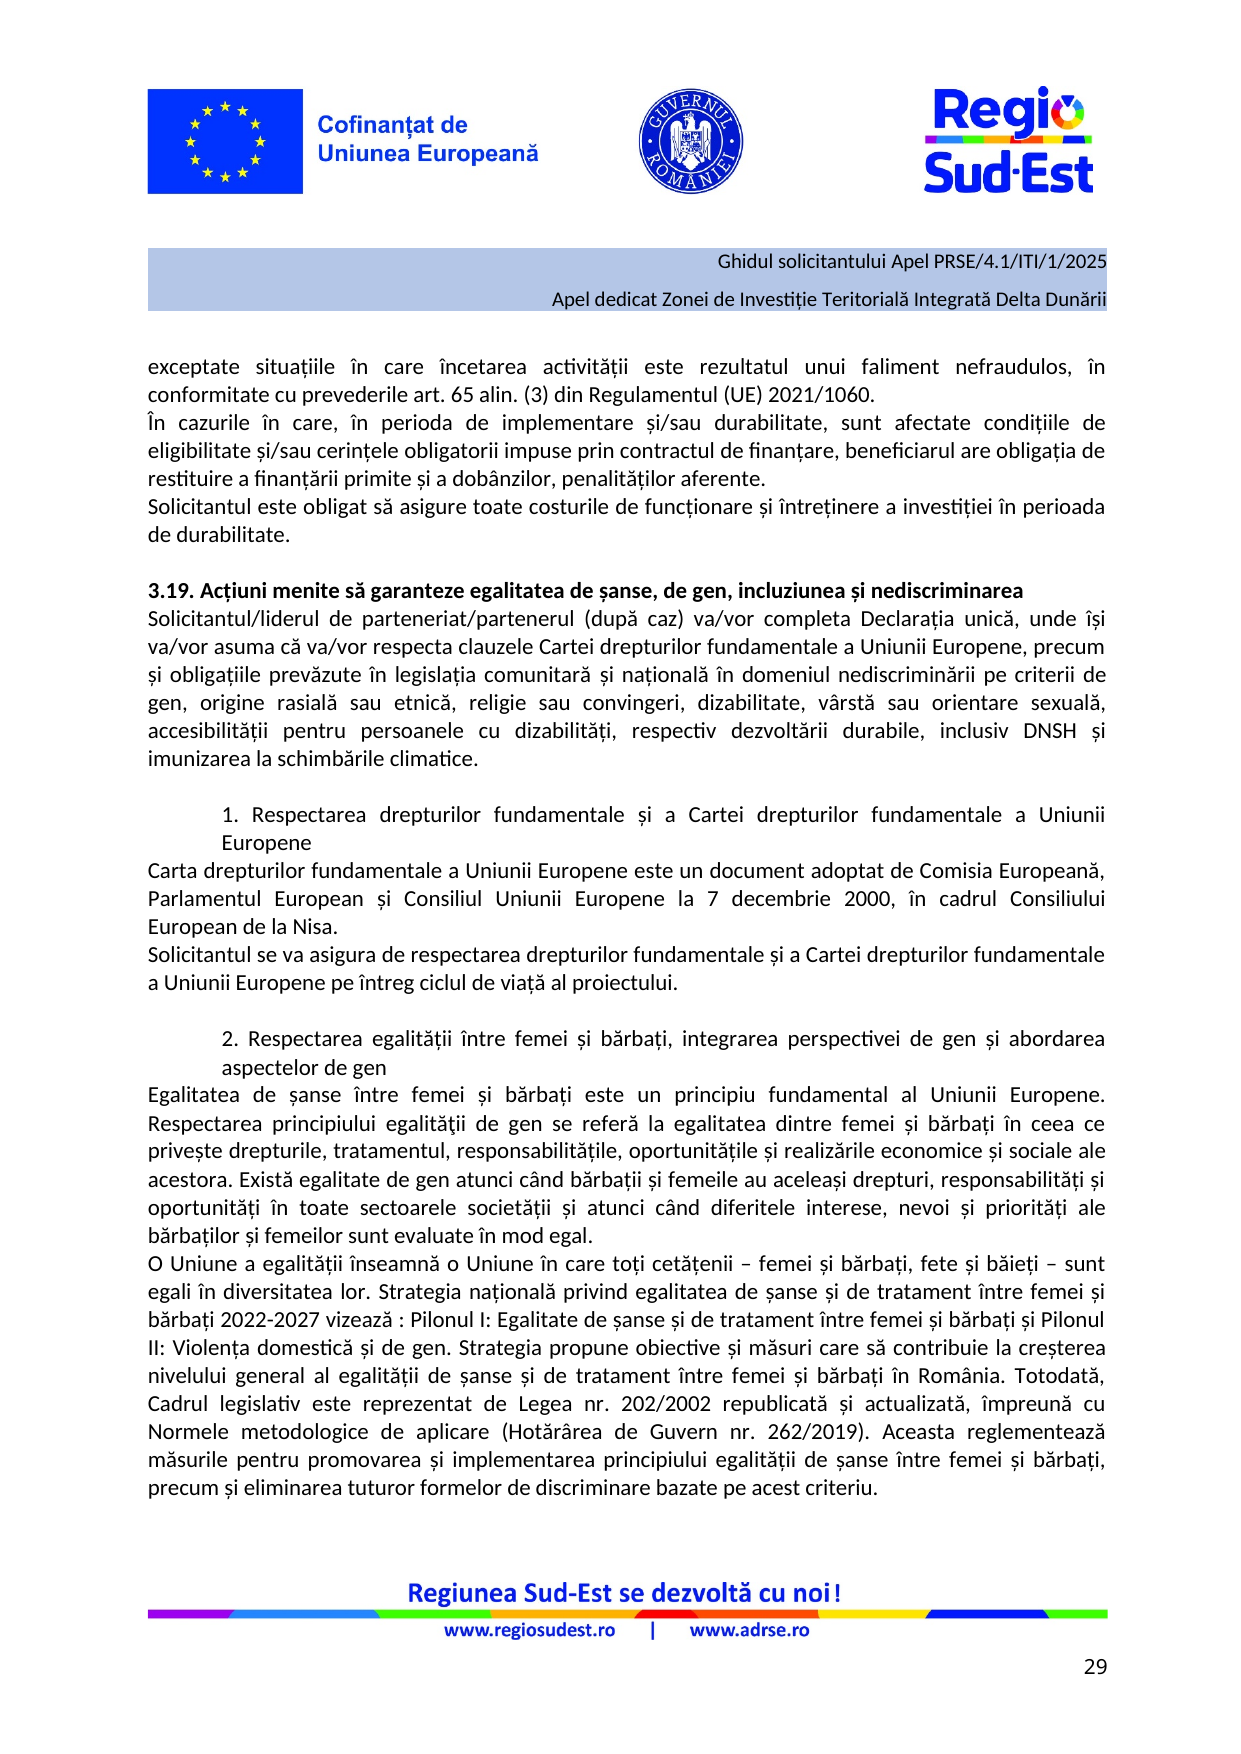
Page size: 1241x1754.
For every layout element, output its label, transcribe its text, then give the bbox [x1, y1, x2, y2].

text Solicitantul/liderul de parteneriat/partenerul (după caz) va/vor completa Declarația unică, unde își va/vor asuma că va/vor respecta clauzele Cartei drepturilor fundamentale a Uniunii Europene, precum și obligațiile prevăzute în legislația comunitară şi națională în domeniul nediscriminării pe criterii de gen, origine rasială sau etnică, religie sau convingeri, dizabilitate, vârstă sau orientare sexuală, accesibilității pentru persoanele cu dizabilități, respectiv dezvoltării durabile, inclusiv DNSH și imunizarea la schimbările climatice. [148, 604, 1107, 772]
text 2. Respectarea egalității între femei și bărbați, integrarea perspectivei de gen și abordarea aspectelor de gen [221, 1024, 1107, 1081]
text În cazurile în care, în perioda de implementare și/sau durabilitate, sunt afectate condițiile de eligibilitate și/sau cerințele obligatorii impuse prin contractul de finanțare, beneficiarul are obligația de restituire a finanțării primite și a dobânzilor, penalităților aferente. [148, 408, 1107, 492]
text Solicitantul se va asigura de respectarea drepturilor fundamentale și a Cartei drepturilor fundamentale a Uniunii Europene pe întreg ciclul de viață al proiectului. [148, 941, 1107, 997]
text Carta drepturilor fundamentale a Uniunii Europene este un document adoptat de Comisia Europeană, Parlamentul European și Consiliul Uniunii Europene la 7 decembrie 2000, în cadrul Consiliului European de la Nisa. [148, 856, 1107, 941]
subtitle 3.19. Acțiuni menite să garanteze egalitatea de șanse, de gen, incluziunea și nediscriminarea [148, 576, 1107, 604]
picture [147, 86, 1093, 195]
text Egalitatea de șanse între femei și bărbați este un principiu fundamental al Uniunii Europene. Respectarea principiului egalităţii de gen se referă la egalitatea dintre femei și bărbați în ceea ce privește drepturile, tratamentul, responsabilitățile, oportunitățile și realizările economice și sociale ale acestora. Există egalitate de gen atunci când bărbații și femeile au aceleași drepturi, responsabilități și oportunități în toate sectoarele societății și atunci când diferitele interese, nevoi și priorități ale bărbaților și femeilor sunt evaluate în mod egal. [148, 1081, 1107, 1249]
text 1. Respectarea drepturilor fundamentale și a Cartei drepturilor fundamentale a Uniunii Europene [221, 800, 1107, 856]
text Solicitantul este obligat să asigure toate costurile de funcționare și întreținere a investiției în perioada de durabilitate. [148, 492, 1107, 548]
text O Uniune a egalității înseamnă o Uniune în care toți cetățenii – femei și bărbați, fete și băieți – sunt egali în diversitatea lor. Strategia națională privind egalitatea de șanse și de tratament între femei și bărbați 2022-2027 vizează : Pilonul I: Egalitate de șanse și de tratament între femei și bărbați și Pilonul II: Violența domestică și de gen. Strategia propune obiective și măsuri care să contribuie la creșterea nivelului general al egalității de șanse și de tratament între femei și bărbați în România. Totodată, Cadrul legislativ este reprezentat de Legea nr. 202/2002 republicată și actualizată, împreună cu Normele metodologice de aplicare (Hotărârea de Guvern nr. 262/2019). Aceasta reglementează măsurile pentru promovarea și implementarea principiului egalității de șanse între femei și bărbați, precum și eliminarea tuturor formelor de discriminare bazate pe acest criteriu. [148, 1249, 1107, 1501]
picture [147, 1582, 1108, 1640]
